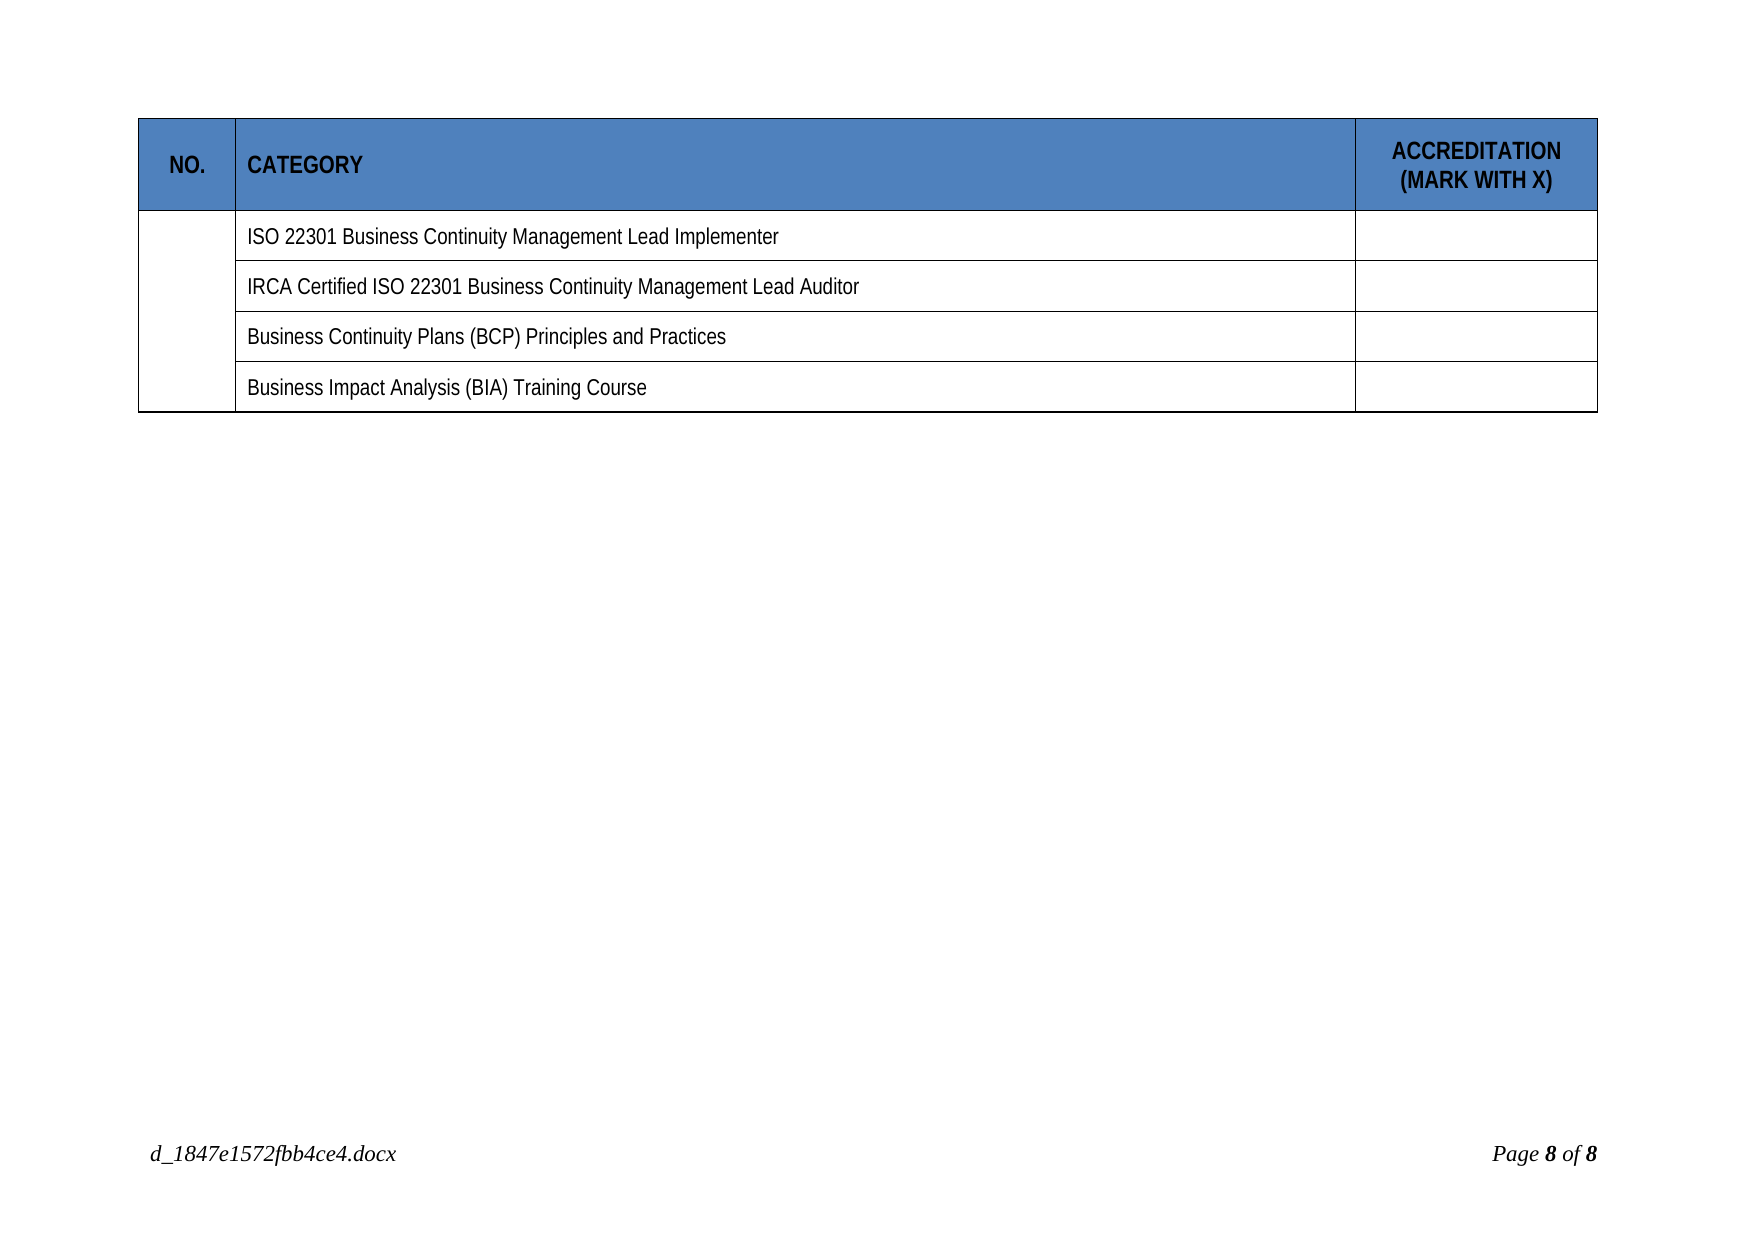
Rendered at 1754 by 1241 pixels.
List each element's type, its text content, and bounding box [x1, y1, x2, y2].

table_header CATEGORY [236, 119, 1355, 210]
table_cell [1356, 261, 1597, 311]
table_cell [1356, 312, 1597, 361]
table_cell ISO 22301 Business Continuity Management Lead Implementer [236, 211, 1355, 260]
table_cell [1356, 211, 1597, 260]
table_cell Business Impact Analysis (BIA) Training Course [236, 362, 1355, 411]
table_cell [1356, 362, 1597, 411]
table_cell IRCA Certified ISO 22301 Business Continuity Management Lead Auditor [236, 261, 1355, 311]
table_header ACCREDITATION (MARK WITH X) [1356, 119, 1597, 210]
table_cell Business Continuity Plans (BCP) Principles and Practices [236, 312, 1355, 361]
table_header NO. [139, 119, 235, 210]
